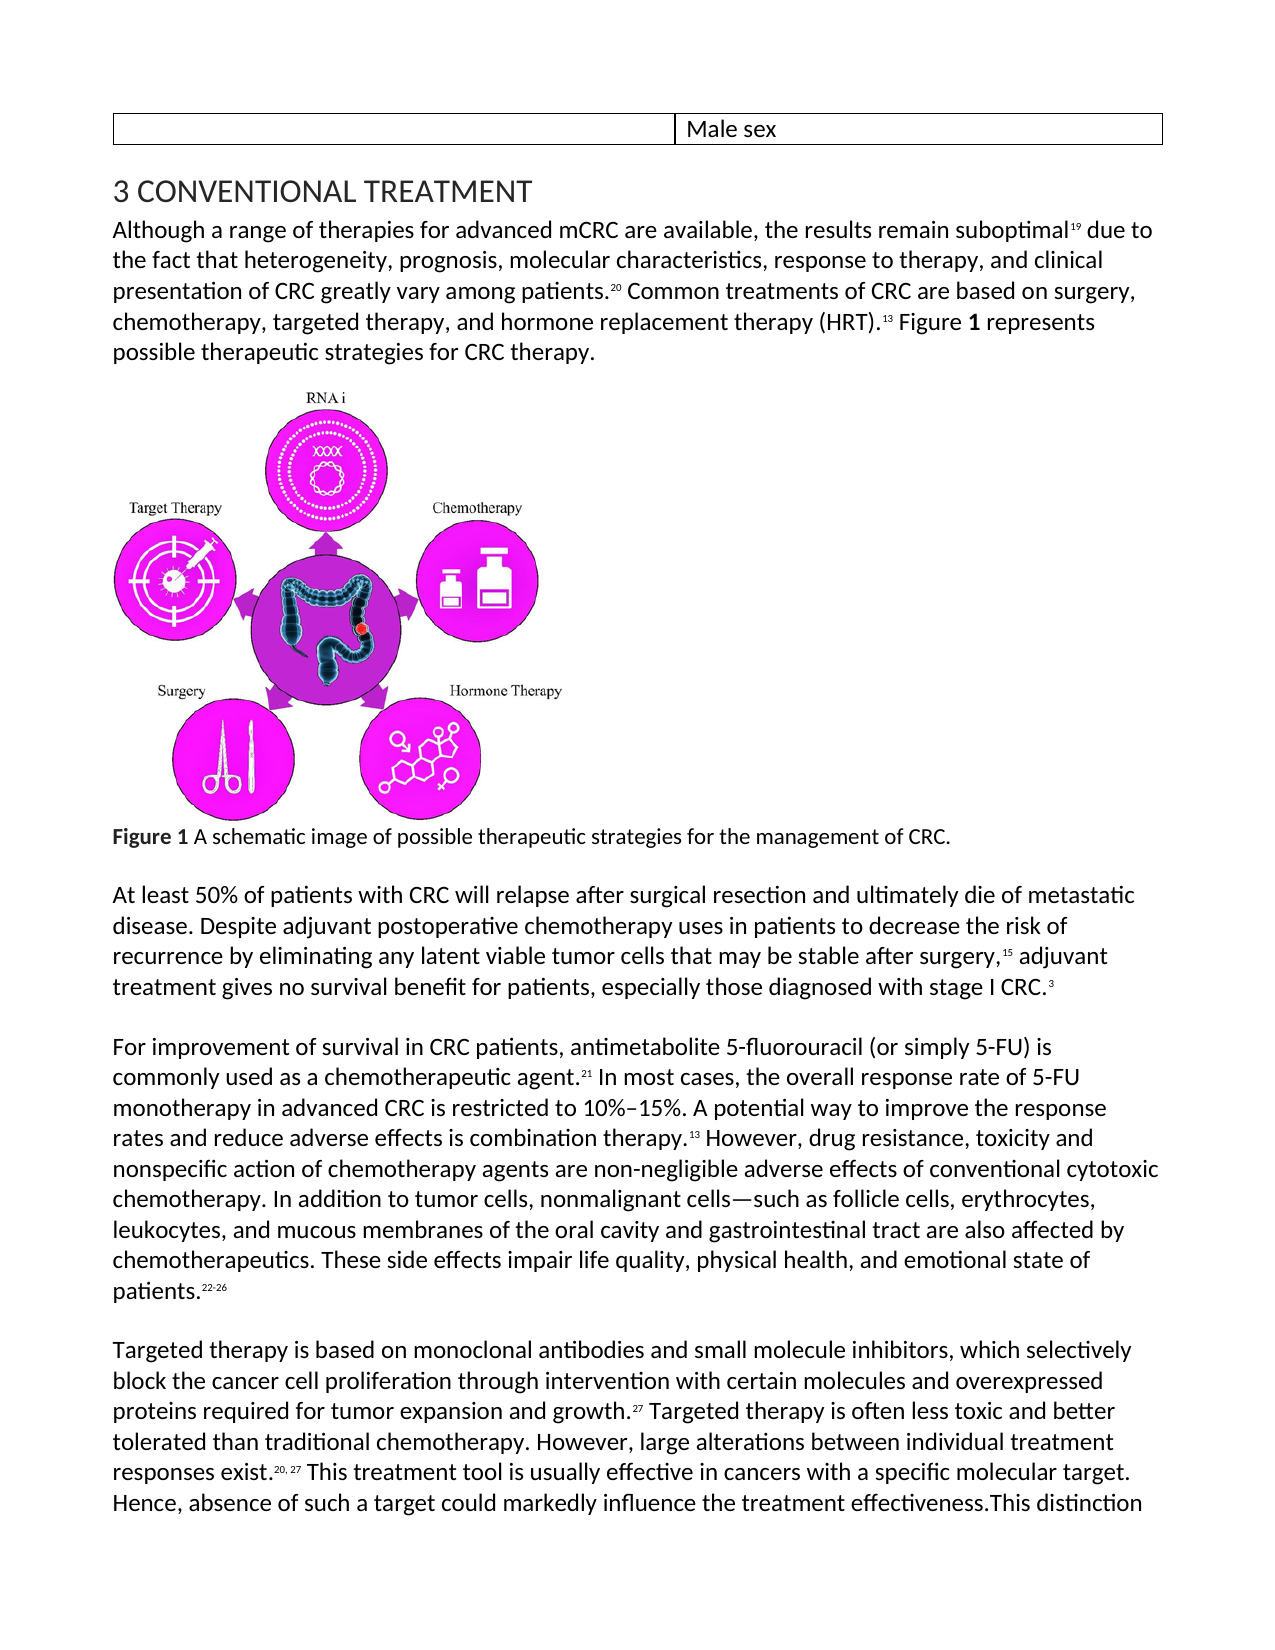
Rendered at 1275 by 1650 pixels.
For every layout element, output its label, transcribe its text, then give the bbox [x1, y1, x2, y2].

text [112, 1334, 1162, 1518]
table_cell Male sex [676, 114, 1162, 144]
text At least 50% of patients with CRC will relapse after surgical resection and ultimately die of metastatic disease. Despite adjuvant postoperative chemotherapy uses in patients to decrease the risk of recurrence by eliminating any latent viable tumor cells that may be stable after surgery,15 adjuvant treatment gives no survival benefit for patients, especially those diagnosed with stage I CRC.3 [112, 879, 1162, 1001]
table_cell [114, 114, 674, 144]
picture [112, 391, 563, 823]
text Although a range of therapies for advanced mCRC are available, the results remain suboptimal19 due to the fact that heterogeneity, prognosis, molecular characteristics, response to therapy, and clinical presentation of CRC greatly vary among patients.20 Common treatments of CRC are based on surgery, chemotherapy, targeted therapy, and hormone replacement therapy (HRT).13 Figure 1 represents possible therapeutic strategies for CRC therapy. [112, 214, 1162, 367]
text For improvement of survival in CRC patients, antimetabolite 5-fluorouracil (or simply 5-FU) is commonly used as a chemotherapeutic agent.21 In most cases, the overall response rate of 5-FU monotherapy in advanced CRC is restricted to 10%–15%. A potential way to improve the response rates and reduce adverse effects is combination therapy.13 However, drug resistance, toxicity and nonspecific action of chemotherapy agents are non-negligible adverse effects of conventional cytotoxic chemotherapy. In addition to tumor cells, nonmalignant cells—such as follicle cells, erythrocytes, leukocytes, and mucous membranes of the oral cavity and gastrointestinal tract are also affected by chemotherapeutics. These side effects impair life quality, physical health, and emotional state of patients.22-26 [112, 1031, 1162, 1305]
text Figure 1 A schematic image of possible therapeutic strategies for the management of CRC. [112, 822, 1162, 850]
subtitle 3 CONVENTIONAL TREATMENT [112, 170, 1162, 211]
